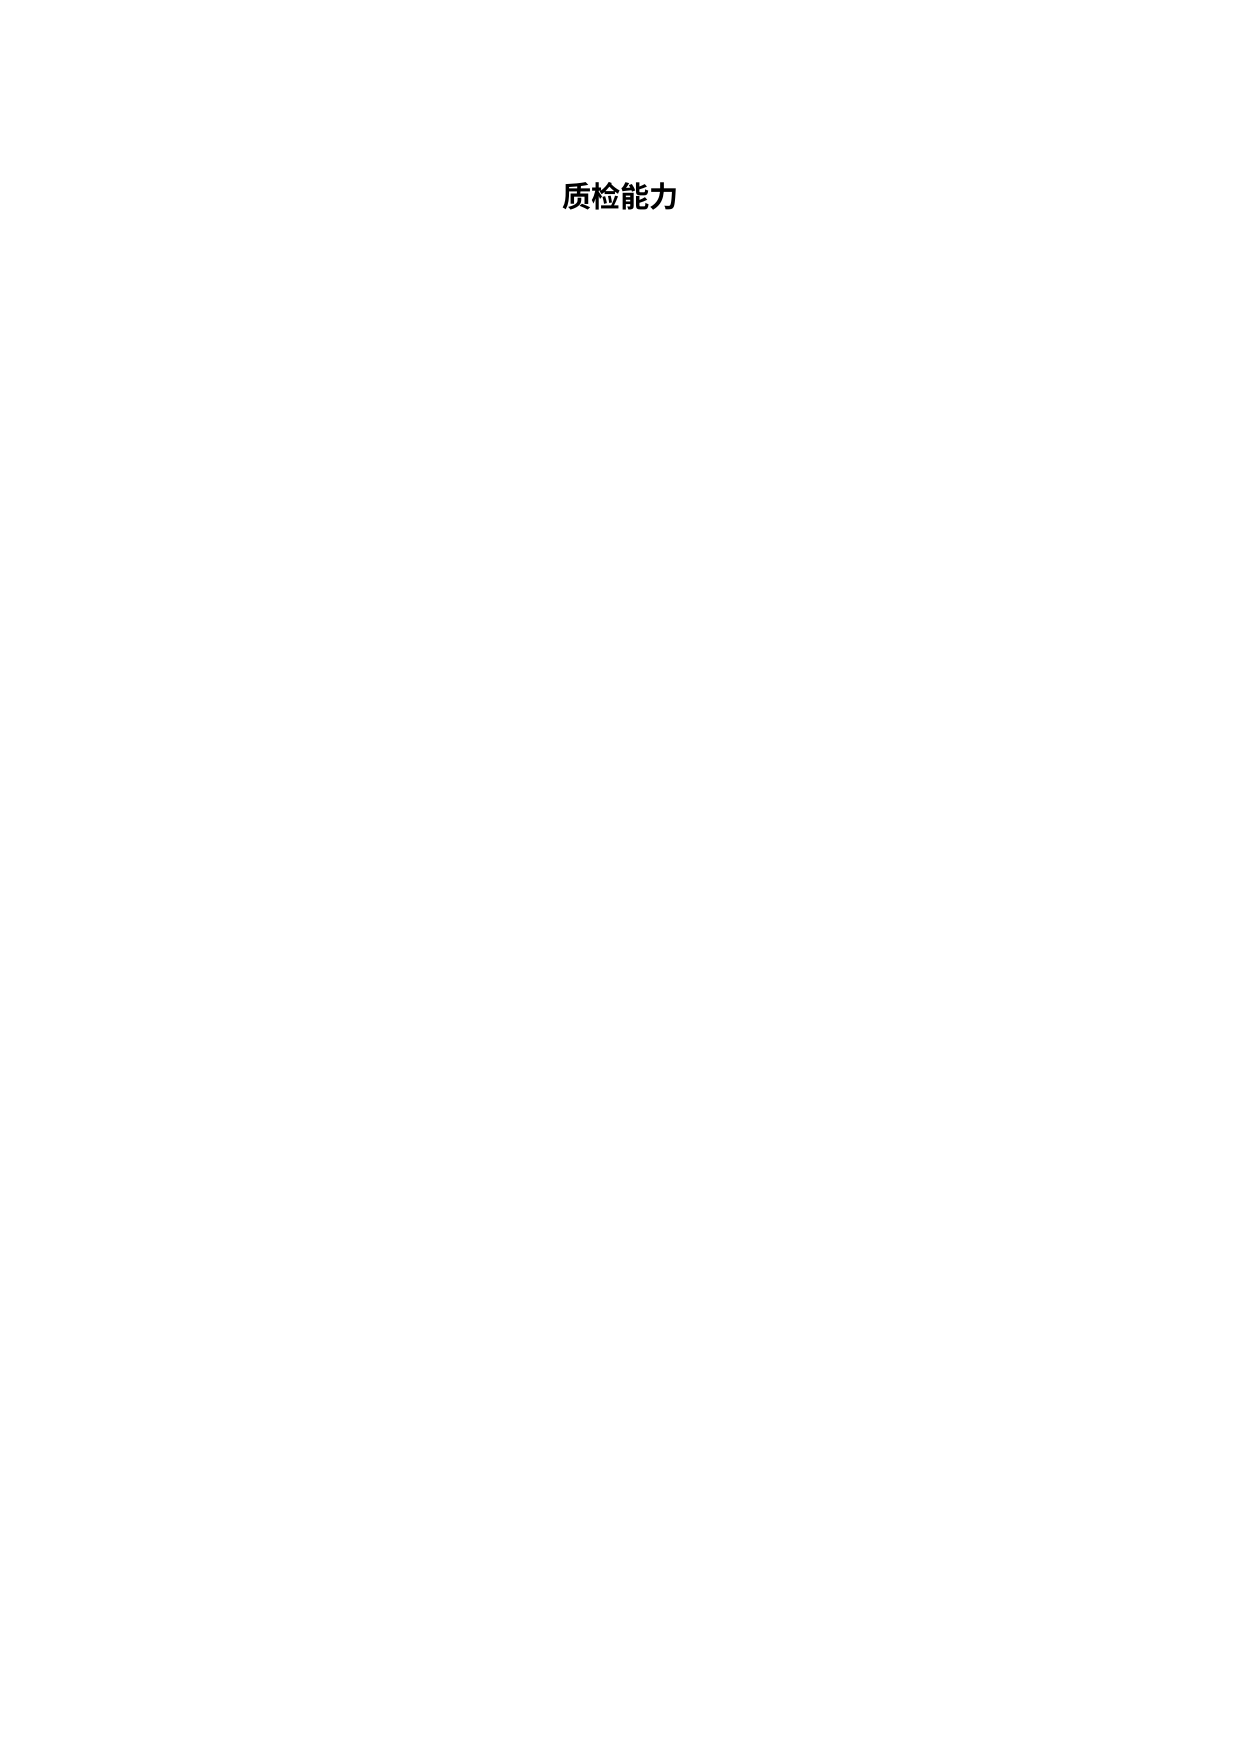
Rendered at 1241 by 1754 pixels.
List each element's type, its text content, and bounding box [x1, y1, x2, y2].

text 质检能力 [187, 162, 1053, 227]
